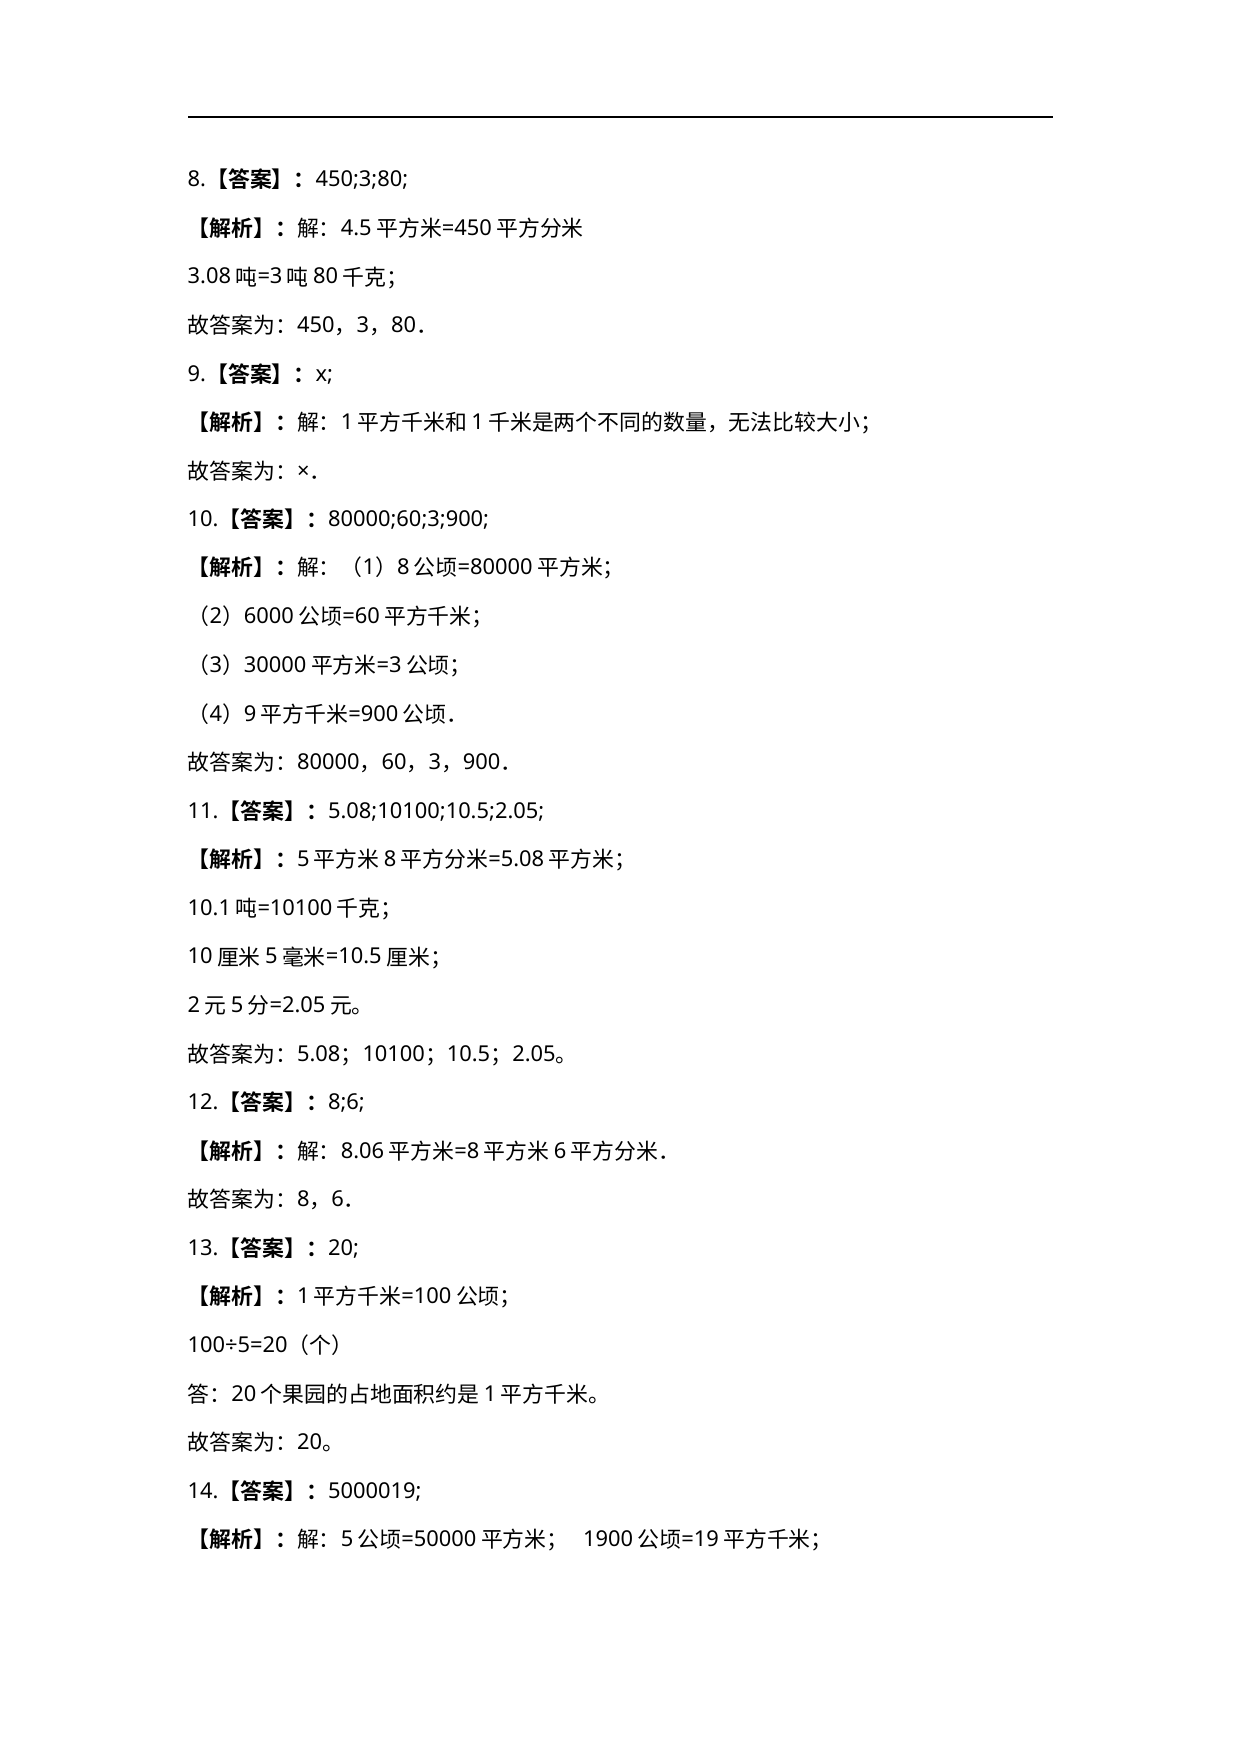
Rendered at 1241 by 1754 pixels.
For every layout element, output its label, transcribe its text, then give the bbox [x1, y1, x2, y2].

text 【解析】：解：4.5平方米=450平方分米 3.08吨=3吨80千克； 故答案为：450，3，80． [187, 210, 1053, 340]
text 8.【答案】：450;3;80; [187, 162, 1053, 194]
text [187, 1522, 1053, 1554]
text 12.【答案】：8;6; [187, 1085, 1053, 1117]
text 【解析】：1平方千米=100公顷； 100÷5=20（个） 答：20个果园的占地面积约是1平方千米。 故答案为：20。 [187, 1279, 1053, 1457]
text 10.【答案】：80000;60;3;900; [187, 502, 1053, 534]
text 【解析】：解：8.06平方米=8平方米6平方分米． 故答案为：8，6． [187, 1133, 1053, 1214]
text 【解析】：5平方米8平方分米=5.08平方米； 10.1吨=10100千克； 10厘米5毫米=10.5厘米； 2元5分=2.05元。 故答案为：5.08；10100；10.5；2.05。 [187, 842, 1053, 1069]
text 13.【答案】：20; [187, 1230, 1053, 1263]
text 【解析】：解：（1）8公顷=80000平方米； （2）6000公顷=60平方千米； （3）30000平方米=3公顷； （4）9平方千米=900公顷． 故答案为：80000，60，3，900． [187, 550, 1053, 777]
text 11.【答案】：5.08;10100;10.5;2.05; [187, 793, 1053, 826]
text 9.【答案】：x; [187, 356, 1053, 389]
text 【解析】：解：1平方千米和1千米是两个不同的数量，无法比较大小； 故答案为：×． [187, 404, 1053, 486]
text 14.【答案】：5000019; [187, 1473, 1053, 1506]
